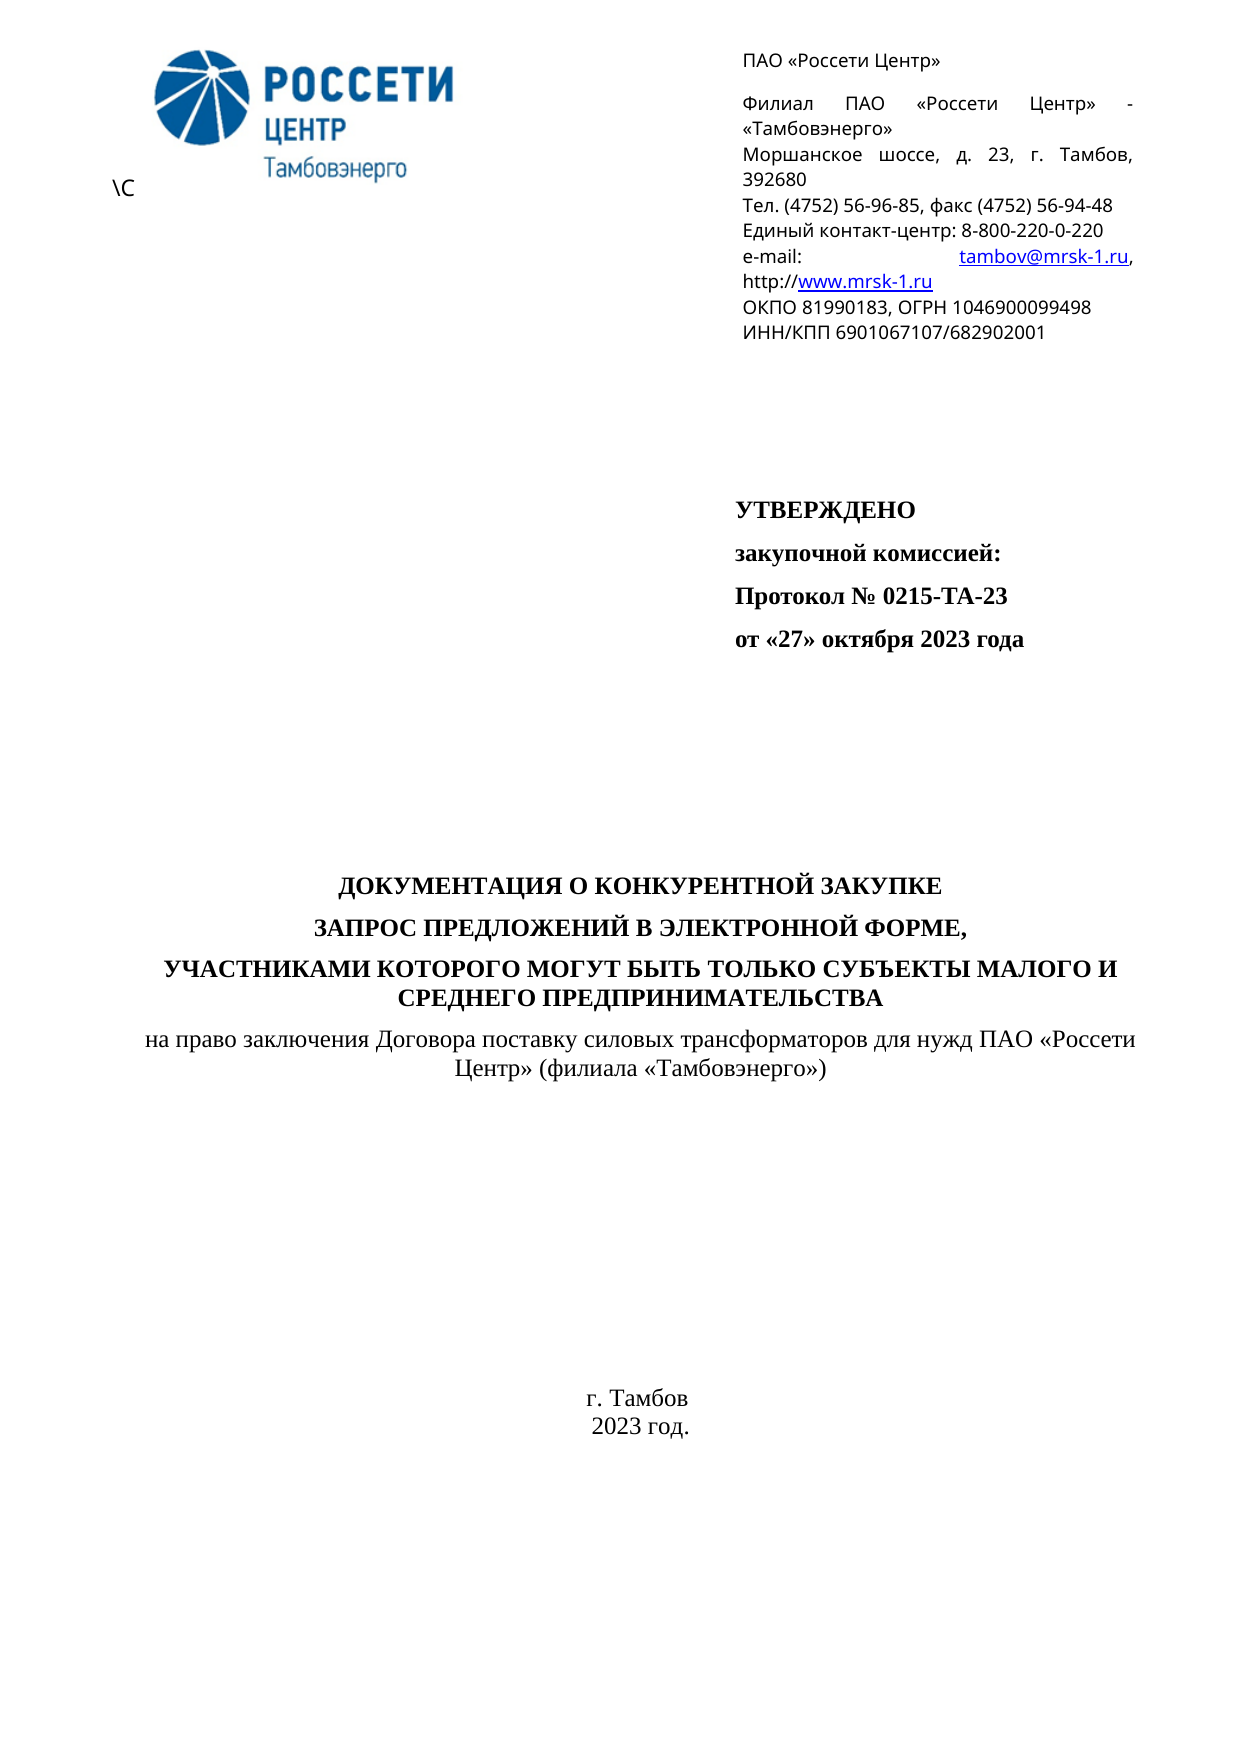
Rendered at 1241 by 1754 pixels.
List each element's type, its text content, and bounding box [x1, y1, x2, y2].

table_header \С [141, 47, 731, 351]
text г. Тамбов 2023 год. [129, 1383, 1151, 1440]
text ДОКУМЕНТАЦИЯ О КОНКУРЕНТНОЙ ЗАКУПКЕ [129, 871, 1151, 900]
text от «27» октября 2023 года [735, 624, 1151, 653]
table_header ПАО «Россети Центр» Филиал ПАО «Россети Центр» - «Тамбовэнерго» Моршанское шоссе, д. 23, г. Тамбов, 392680 Тел. (4752) 56-96-85, факс (4752) 56-94-48 Единый контакт-центр: 8-800-220-0-220 e-mail: tambov@mrsk-1.ru, http://www.mrsk-1.ru ОКПО 81990183, ОГРН 1046900099498 ИНН/КПП 6901067107/682902001 [731, 47, 1145, 351]
text УЧАСТНИКАМИ КОТОРОГО МОГУТ БЫТЬ ТОЛЬКО СУБЪЕКТЫ МАЛОГО И СРЕДНЕГО ПРЕДПРИНИМАТЕЛЬСТВА [129, 954, 1151, 1011]
text УТВЕРЖДЕНО [735, 495, 1151, 524]
text ЗАПРОС ПРЕДЛОЖЕНИЙ В ЭЛЕКТРОННОЙ ФОРМЕ, [129, 913, 1151, 941]
text на право заключения Договора поставку силовых трансформаторов для нужд ПАО «Россети Центр» (филиала «Тамбовэнерго») [129, 1024, 1151, 1081]
text закупочной комиссией: [735, 538, 1151, 567]
text Протокол № 0215-ТА-23 [735, 581, 1151, 610]
